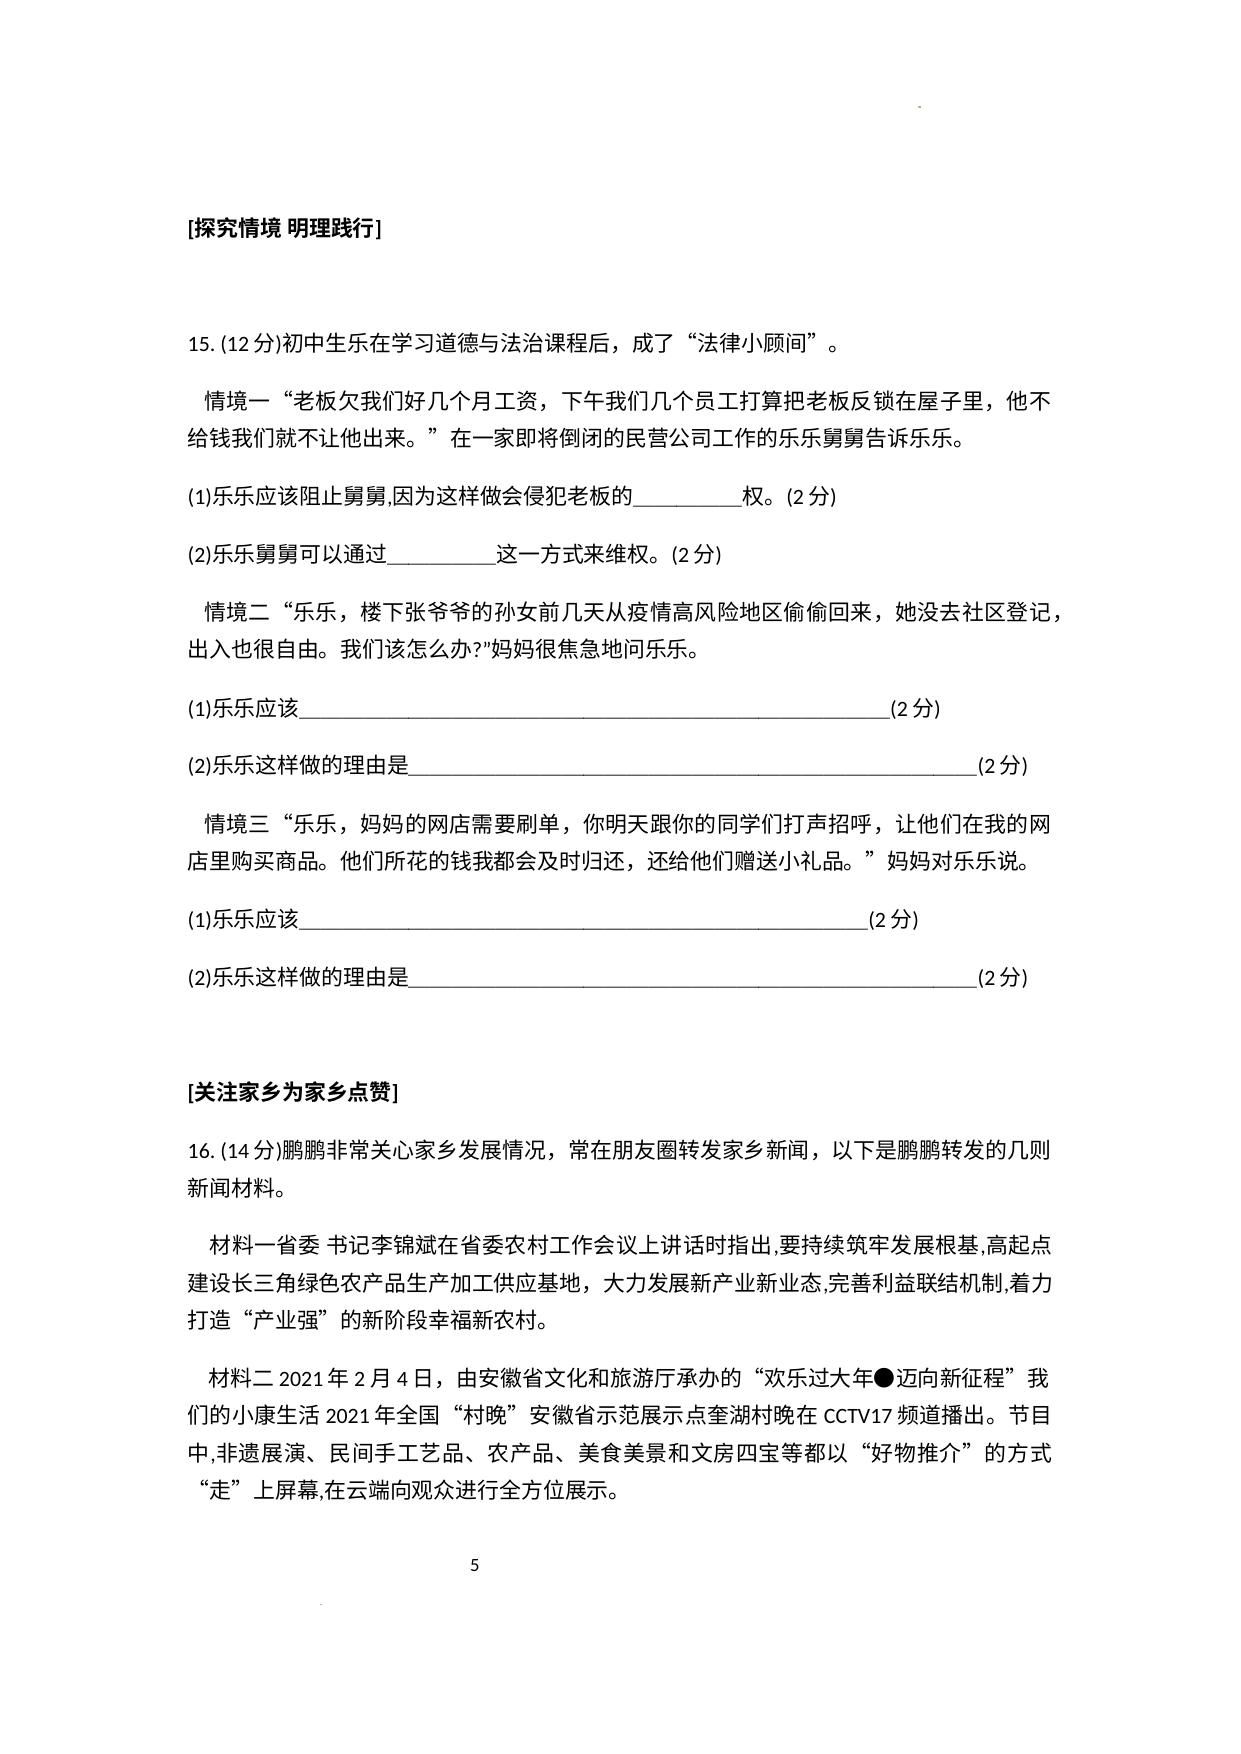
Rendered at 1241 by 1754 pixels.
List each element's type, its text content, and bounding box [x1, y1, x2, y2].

text 情境一“老板欠我们好几个月工资，下午我们几个员工打算把老板反锁在屋子里，他不给钱我们就不让他出来。”在一家即将倒闭的民营公司工作的乐乐舅舅告诉乐乐。 [187, 383, 1053, 453]
text (1)乐乐应该＿＿＿＿＿＿＿＿＿＿＿＿＿＿＿＿＿＿＿＿＿＿＿＿＿＿＿(2分) [187, 690, 1053, 723]
text 情境三“乐乐，妈妈的网店需要刷单，你明天跟你的同学们打声招呼，让他们在我的网店里购买商品。他们所花的钱我都会及时归还，还给他们赠送小礼品。”妈妈对乐乐说。 [187, 806, 1053, 876]
text (1)乐乐应该＿＿＿＿＿＿＿＿＿＿＿＿＿＿＿＿＿＿＿＿＿＿＿＿＿＿(2分) [187, 901, 1053, 934]
text 16. (14分)鹏鹏非常关心家乡发展情况，常在朋友圈转发家乡新闻，以下是鹏鹏转发的几则新闻材料。 [187, 1133, 1053, 1203]
text 材料一省委 书记李锦斌在省委农村工作会议上讲话时指出,要持续筑牢发展根基,高起点建设长三角绿色农产品生产加工供应基地，大力发展新产业新业态,完善利益联结机制,着力打造“产业强”的新阶段幸福新农村。 [187, 1228, 1053, 1335]
text [探究情境 明理践行] [187, 210, 1053, 243]
text (2)乐乐舅舅可以通过＿＿＿＿＿这一方式来维权。(2分) [187, 537, 1053, 569]
text (2)乐乐这样做的理由是＿＿＿＿＿＿＿＿＿＿＿＿＿＿＿＿＿＿＿＿＿＿＿＿＿＿(2分) [187, 748, 1053, 781]
text (2)乐乐这样做的理由是＿＿＿＿＿＿＿＿＿＿＿＿＿＿＿＿＿＿＿＿＿＿＿＿＿＿(2分) [187, 959, 1053, 992]
text 材料二2021年2 月4日，由安徽省文化和旅游厅承办的“欢乐过大年●迈向新征程”我们的小康生活2021年全国“村晚”安徽省示范展示点奎湖村晚在CCTV17频道播出。节目中,非遗展演、民间手工艺品、农产品、美食美景和文房四宝等都以“好物推介”的方式“走”上屏幕,在云端向观众进行全方位展示。 [187, 1361, 1053, 1505]
text 情境二“乐乐，楼下张爷爷的孙女前几天从疫情高风险地区偷偷回来，她没去社区登记，出入也很自由。我们该怎么办?”妈妈很焦急地问乐乐。 [187, 595, 1053, 664]
text [关注家乡为家乡点赞] [187, 1075, 1053, 1107]
text 15. (12分)初中生乐在学习道德与法治课程后，成了“法律小顾间”。 [187, 325, 1053, 358]
text (1)乐乐应该阻止舅舅,因为这样做会侵犯老板的＿＿＿＿＿权。(2分) [187, 479, 1053, 511]
